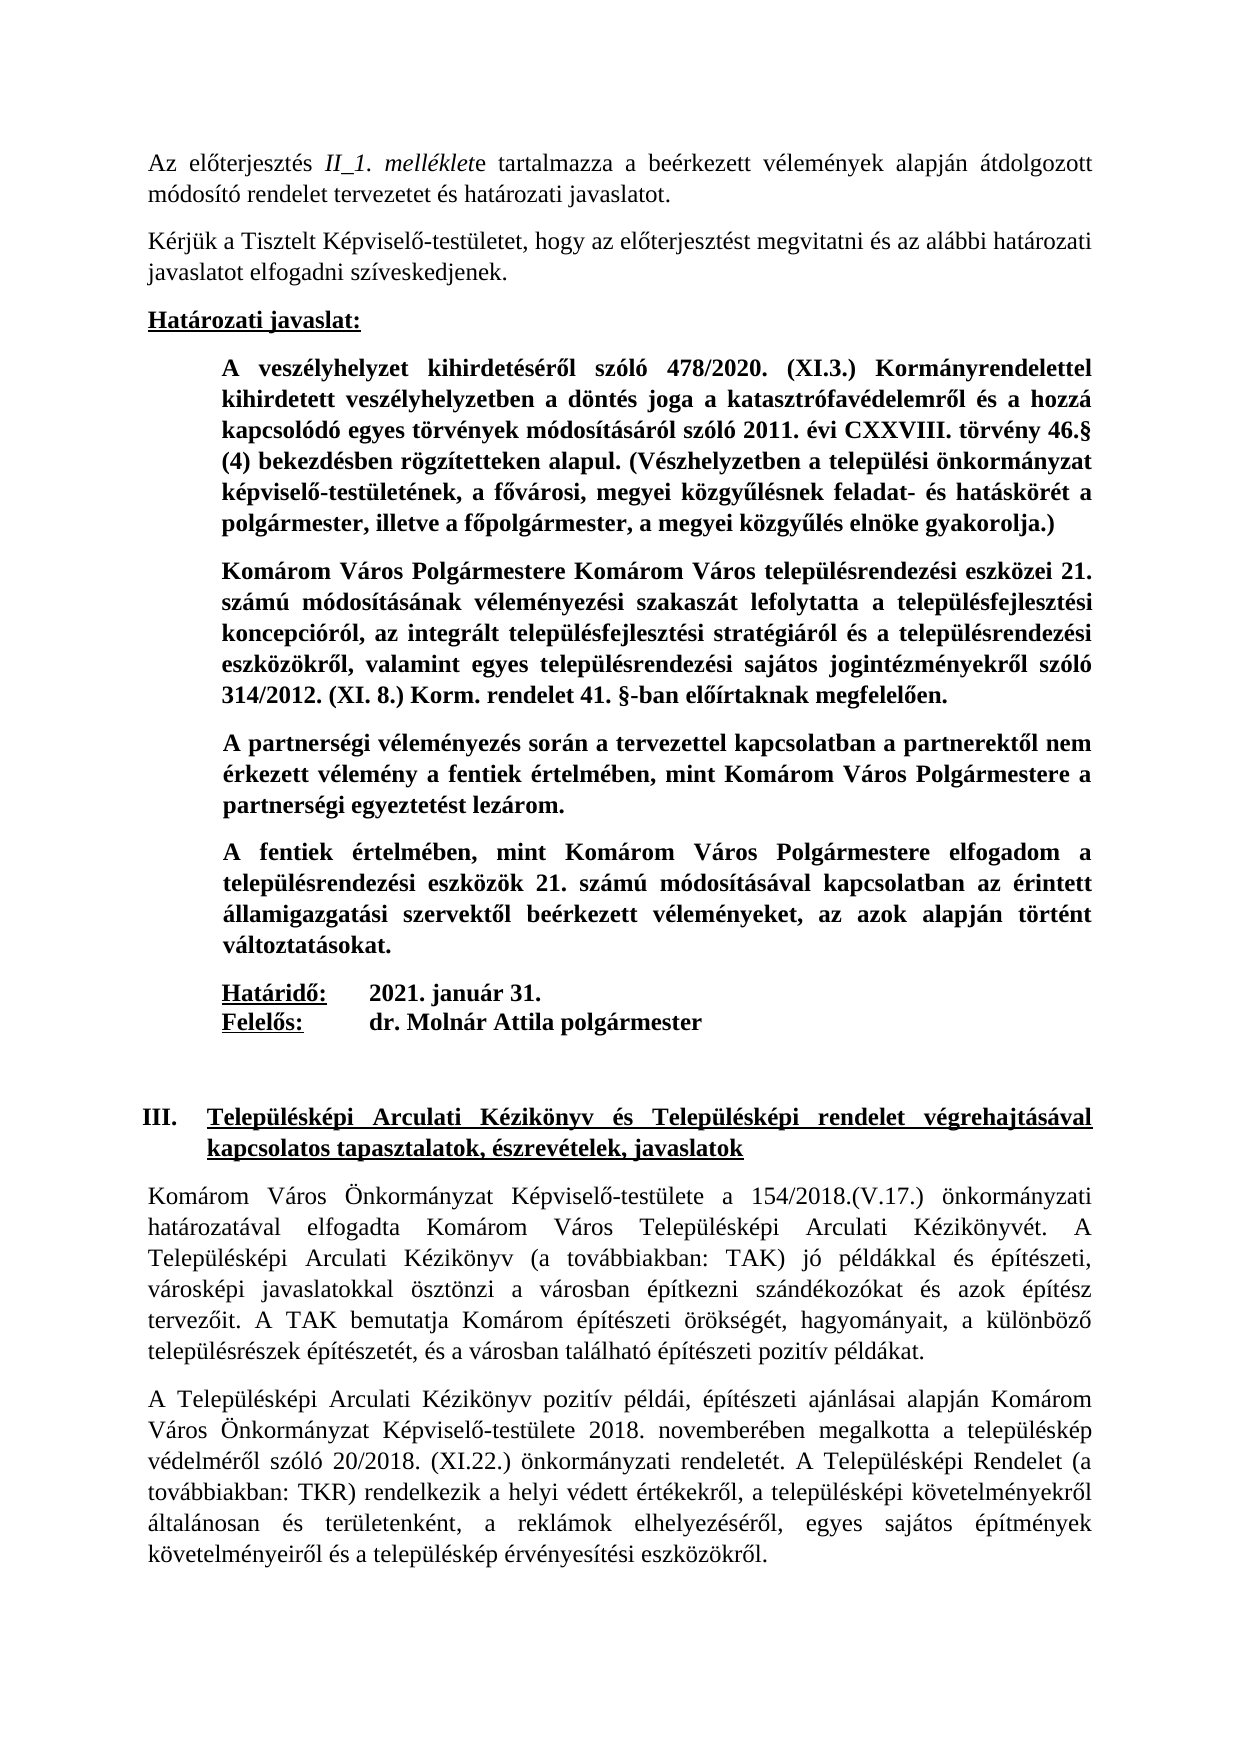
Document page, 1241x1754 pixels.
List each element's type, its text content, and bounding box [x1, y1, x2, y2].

list Településképi Arculati Kézikönyv és Településképi rendelet végrehajtásával kapcsolatos tapasztalatok, észrevételek, javaslatok [177, 1102, 1093, 1162]
text A partnerségi véleményezés során a tervezettel kapcsolatban a partnerektől nem érkezett vélemény a fentiek értelmében, mint Komárom Város Polgármestere a partnerségi egyeztetést lezárom. [223, 728, 1093, 818]
text A veszélyhelyzet kihirdetéséről szóló 478/2020. (XI.3.) Kormányrendelettel kihirdetett veszélyhelyzetben a döntés joga a katasztrófavédelemről és a hozzá kapcsolódó egyes törvények módosításáról szóló 2011. évi CXXVIII. törvény 46.§ (4) bekezdésben rögzítetteken alapul. (Vészhelyzetben a települési önkormányzat képviselő-testületének, a fővárosi, megyei közgyűlésnek feladat- és hatáskörét a polgármester, illetve a főpolgármester, a megyei közgyűlés elnöke gyakorolja.) [221, 353, 1093, 537]
text A Településképi Arculati Kézikönyv pozitív példái, építészeti ajánlásai alapján Komárom Város Önkormányzat Képviselő-testülete 2018. novemberében megalkotta a településkép védelméről szóló 20/2018. (XI.22.) önkormányzati rendeletét. A Településképi Rendelet (a továbbiakban: TKR) rendelkezik a helyi védett értékekről, a településképi követelményekről általánosan és területenként, a reklámok elhelyezéséről, egyes sajátos építmények követelményeiről és a településkép érvényesítési eszközökről. [148, 1384, 1093, 1568]
text Komárom Város Polgármestere Komárom Város településrendezési eszközei 21. számú módosításának véleményezési szakaszát lefolytatta a településfejlesztési koncepcióról, az integrált településfejlesztési stratégiáról és a településrendezési eszközökről, valamint egyes településrendezési sajátos jogintézményekről szóló 314/2012. (XI. 8.) Korm. rendelet 41. §-ban előírtaknak megfelelően. [221, 556, 1093, 709]
text Az előterjesztés II_1. melléklete tartalmazza a beérkezett vélemények alapján átdolgozott módosító rendelet tervezetet és határozati javaslatot. [148, 148, 1093, 207]
text Felelős: dr. Molnár Attila polgármester [148, 1007, 1093, 1036]
text Határidő: 2021. január 31. [148, 978, 1093, 1007]
text Komárom Város Önkormányzat Képviselő-testülete a 154/2018.(V.17.) önkormányzati határozatával elfogadta Komárom Város Településképi Arculati Kézikönyvét. A Településképi Arculati Kézikönyv (a továbbiakban: TAK) jó példákkal és építészeti, városképi javaslatokkal ösztönzi a városban építkezni szándékozókat és azok építész tervezőit. A TAK bemutatja Komárom építészeti örökségét, hagyományait, a különböző településrészek építészetét, és a városban található építészeti pozitív példákat. [148, 1181, 1093, 1365]
text Határozati javaslat: [148, 305, 1093, 334]
text Kérjük a Tisztelt Képviselő-testületet, hogy az előterjesztést megvitatni és az alábbi határozati javaslatot elfogadni szíveskedjenek. [148, 226, 1093, 286]
text A fentiek értelmében, mint Komárom Város Polgármestere elfogadom a településrendezési eszközök 21. számú módosításával kapcsolatban az érintett államigazgatási szervektől beérkezett véleményeket, az azok alapján történt változtatásokat. [223, 837, 1093, 959]
